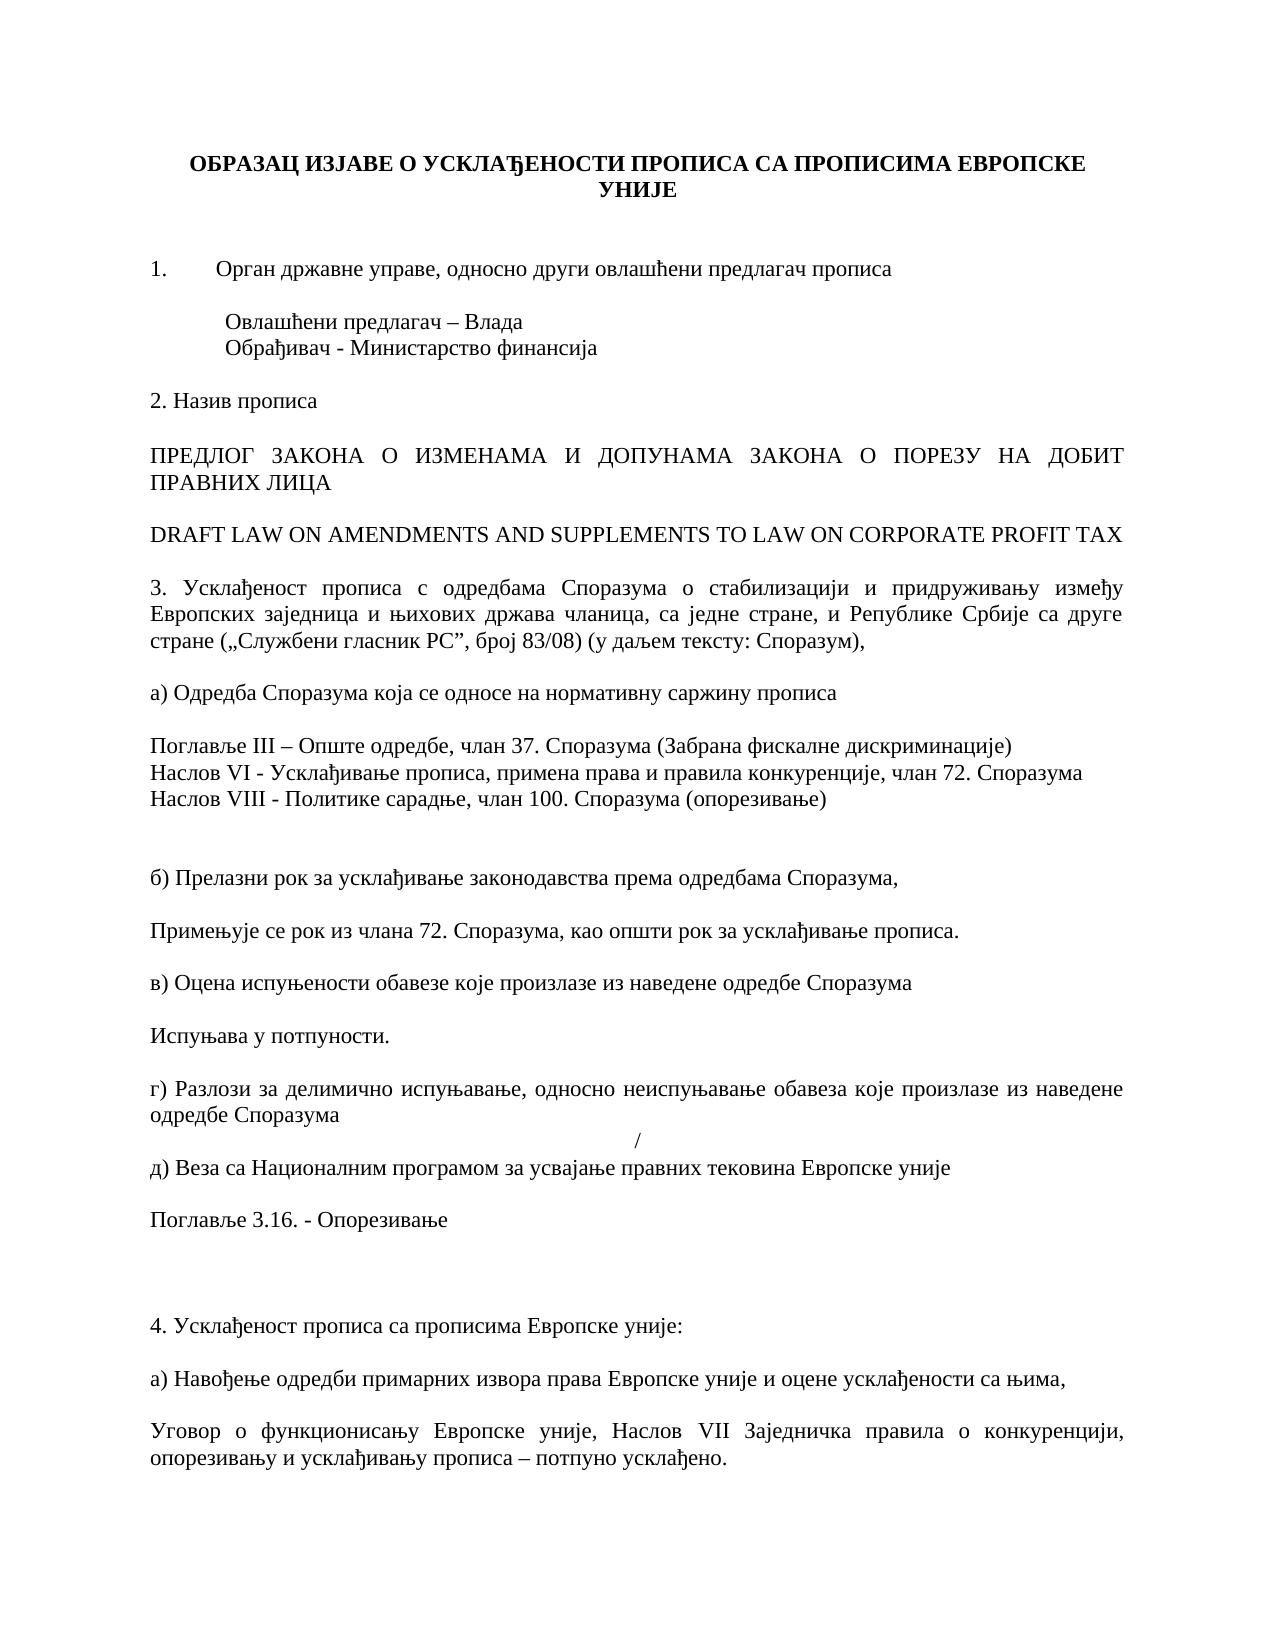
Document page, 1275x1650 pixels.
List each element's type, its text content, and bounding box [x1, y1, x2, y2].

text ОБРАЗАЦ ИЗЈАВЕ О УСКЛАЂЕНОСТИ ПРОПИСА СА ПРОПИСИМА ЕВРОПСКЕ УНИЈЕ [150, 150, 1125, 203]
text 3. Усклађеност прописа с одредбама Споразума о стабилизацији и придруживању између Европских заједница и њихових држава чланица, са једне стране, и Републике Србије са друге стране („Службени гласник РС”, број 83/08) (у даљем тексту: Споразум), [150, 574, 1125, 653]
text Наслов VIII - Политике сарадње, члан 100. Споразума (опорезивање) [150, 785, 1125, 811]
text Наслов VI - Усклађивање прописа, примена права и правила конкуренције, члан 72. Споразума [150, 758, 1125, 785]
text 4. Усклађеност прописа са прописима Европске уније: [150, 1312, 1125, 1338]
text DRAFT LAW ON AMENDMENTS AND SUPPLEMENTS TO LAW ON CORPORATE PROFIT TAX [150, 521, 1125, 548]
text / [150, 1127, 1125, 1154]
text а) Навођење одредби примарних извора права Европске уније и оцене усклађености са њима, [150, 1365, 1125, 1391]
text ПРЕДЛОГ ЗАКОНА О ИЗМЕНАМА И ДОПУНАМА ЗАКОНА О ПОРЕЗУ НА ДОБИТ ПРАВНИХ ЛИЦА [150, 442, 1125, 495]
text б) Прелазни рок за усклађивање законодавства према одредбама Споразума, [150, 864, 1125, 890]
text Поглавље III – Опште одредбе, члан 37. Споразума (Забрана фискалне дискриминације) [150, 732, 1125, 758]
text Поглавље 3.16. - Опорезивање [150, 1207, 1125, 1233]
text Обрађивач - Министарство финансија [225, 334, 1125, 361]
text в) Оцена испуњености обавезе које произлазе из наведене одредбе Споразума [150, 969, 1125, 996]
text г) Разлози за делимично испуњавање, односно неиспуњавање обавеза које произлазе из наведене одредбе Споразума [150, 1075, 1125, 1127]
text д) Веза са Националним програмом за усвајање правних тековина Европске уније [150, 1154, 1125, 1180]
text Испуњава у потпуности. [150, 1022, 1125, 1048]
text а) Одредба Споразума која се односе на нормативну саржину прописа [150, 679, 1125, 706]
text Примењује се рок из члана 72. Споразума, као општи рок за усклађивање прописа. [150, 917, 1125, 943]
text Овлашћени предлагач – Влада [225, 308, 1125, 334]
list Орган државне управе, односно други овлашћени предлагач прописа [150, 255, 1125, 282]
text Уговор о функционисању Европске уније, Наслов VII Заједничка правила о конкуренцији, опорезивању и усклађивању прописа – потпуно усклађено. [150, 1417, 1125, 1470]
text 2. Назив прописа [150, 387, 1125, 413]
